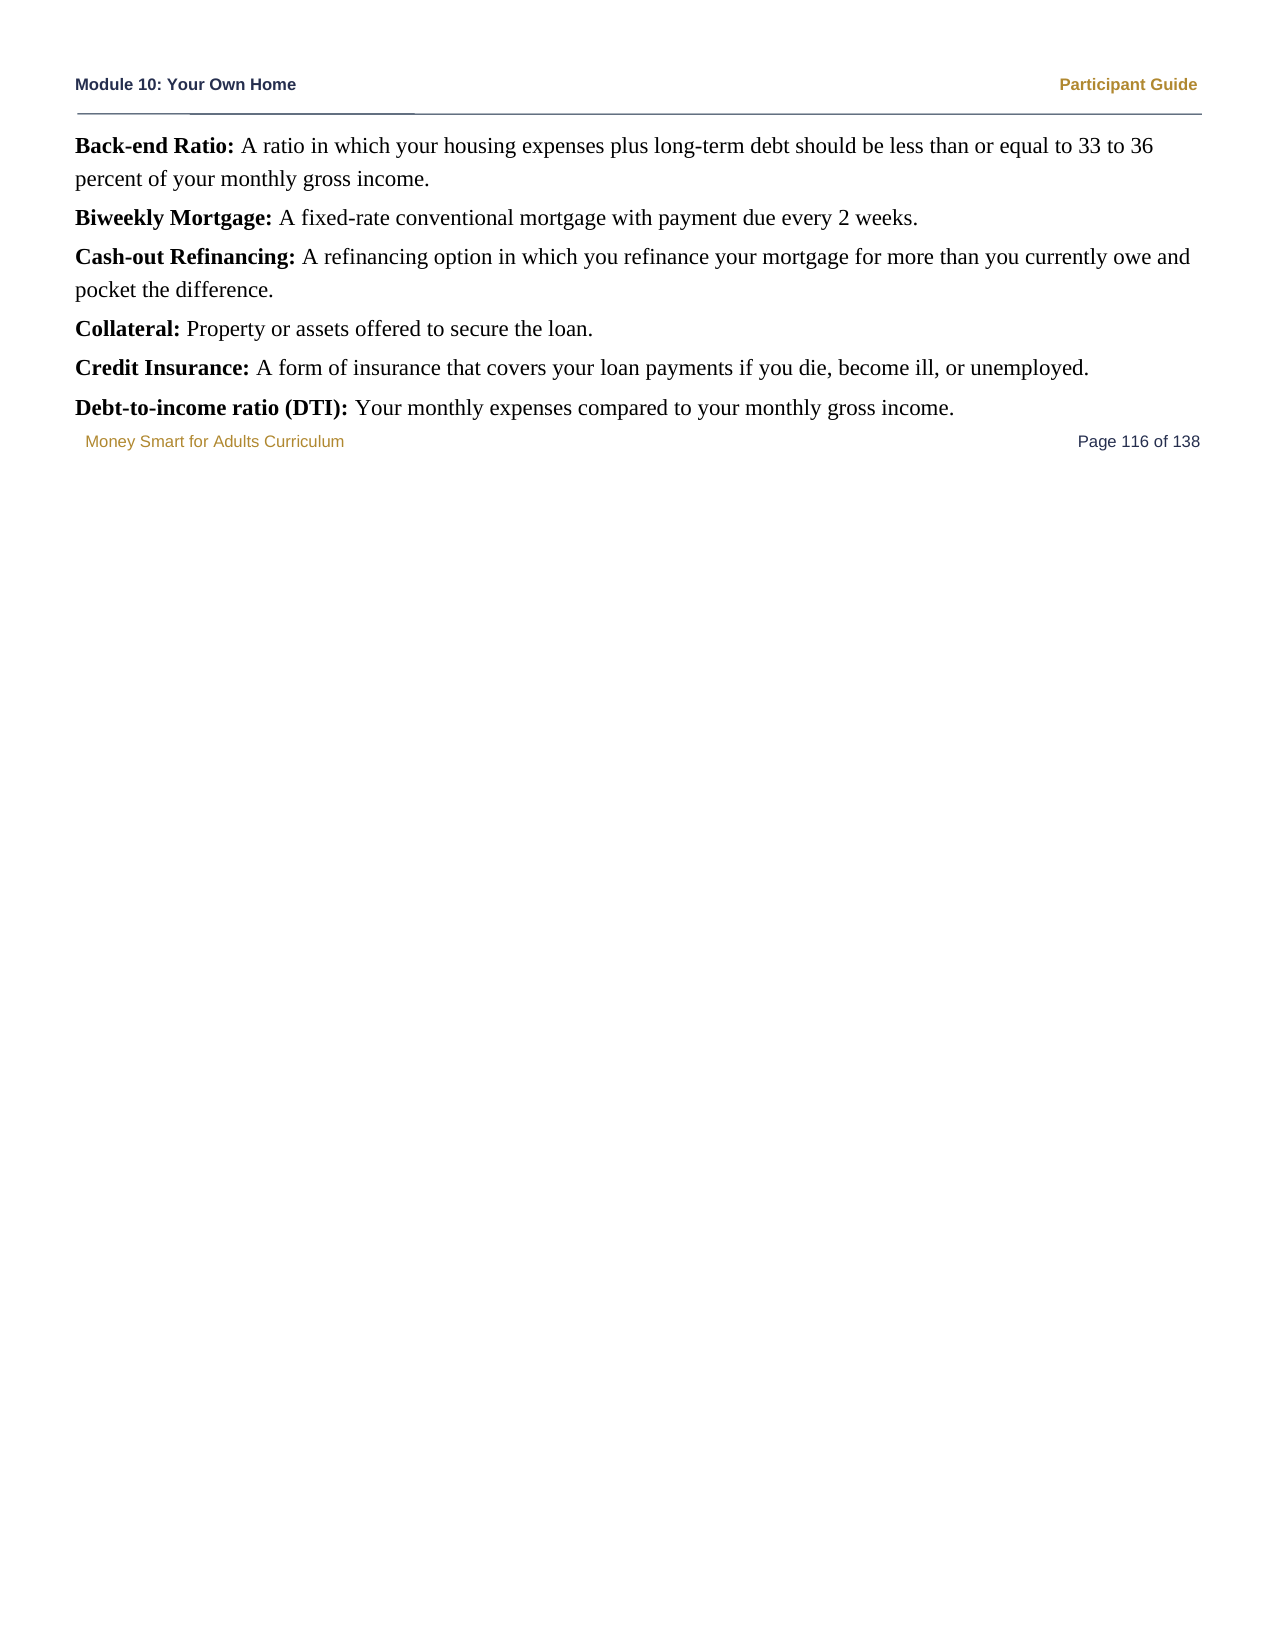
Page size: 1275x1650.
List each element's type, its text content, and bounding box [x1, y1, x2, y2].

text Debt-to-income ratio (DTI): Your monthly expenses compared to your monthly gross income. [75, 393, 1200, 420]
text Biweekly Mortgage: A fixed-rate conventional mortgage with payment due every 2 weeks. [75, 204, 1200, 230]
text Back-end Ratio: A ratio in which your housing expenses plus long-term debt should be less than or equal to 33 to 36 percent of your monthly gross income. [75, 132, 1200, 191]
text Cash-out Refinancing: A refinancing option in which you refinance your mortgage for more than you currently owe and pocket the difference. [75, 243, 1200, 302]
picture [75, 0, 1201, 257]
text Credit Insurance: A form of insurance that covers your loan payments if you die, become ill, or unemployed. [75, 354, 1200, 381]
text Collateral: Property or assets offered to secure the loan. [75, 315, 1200, 342]
